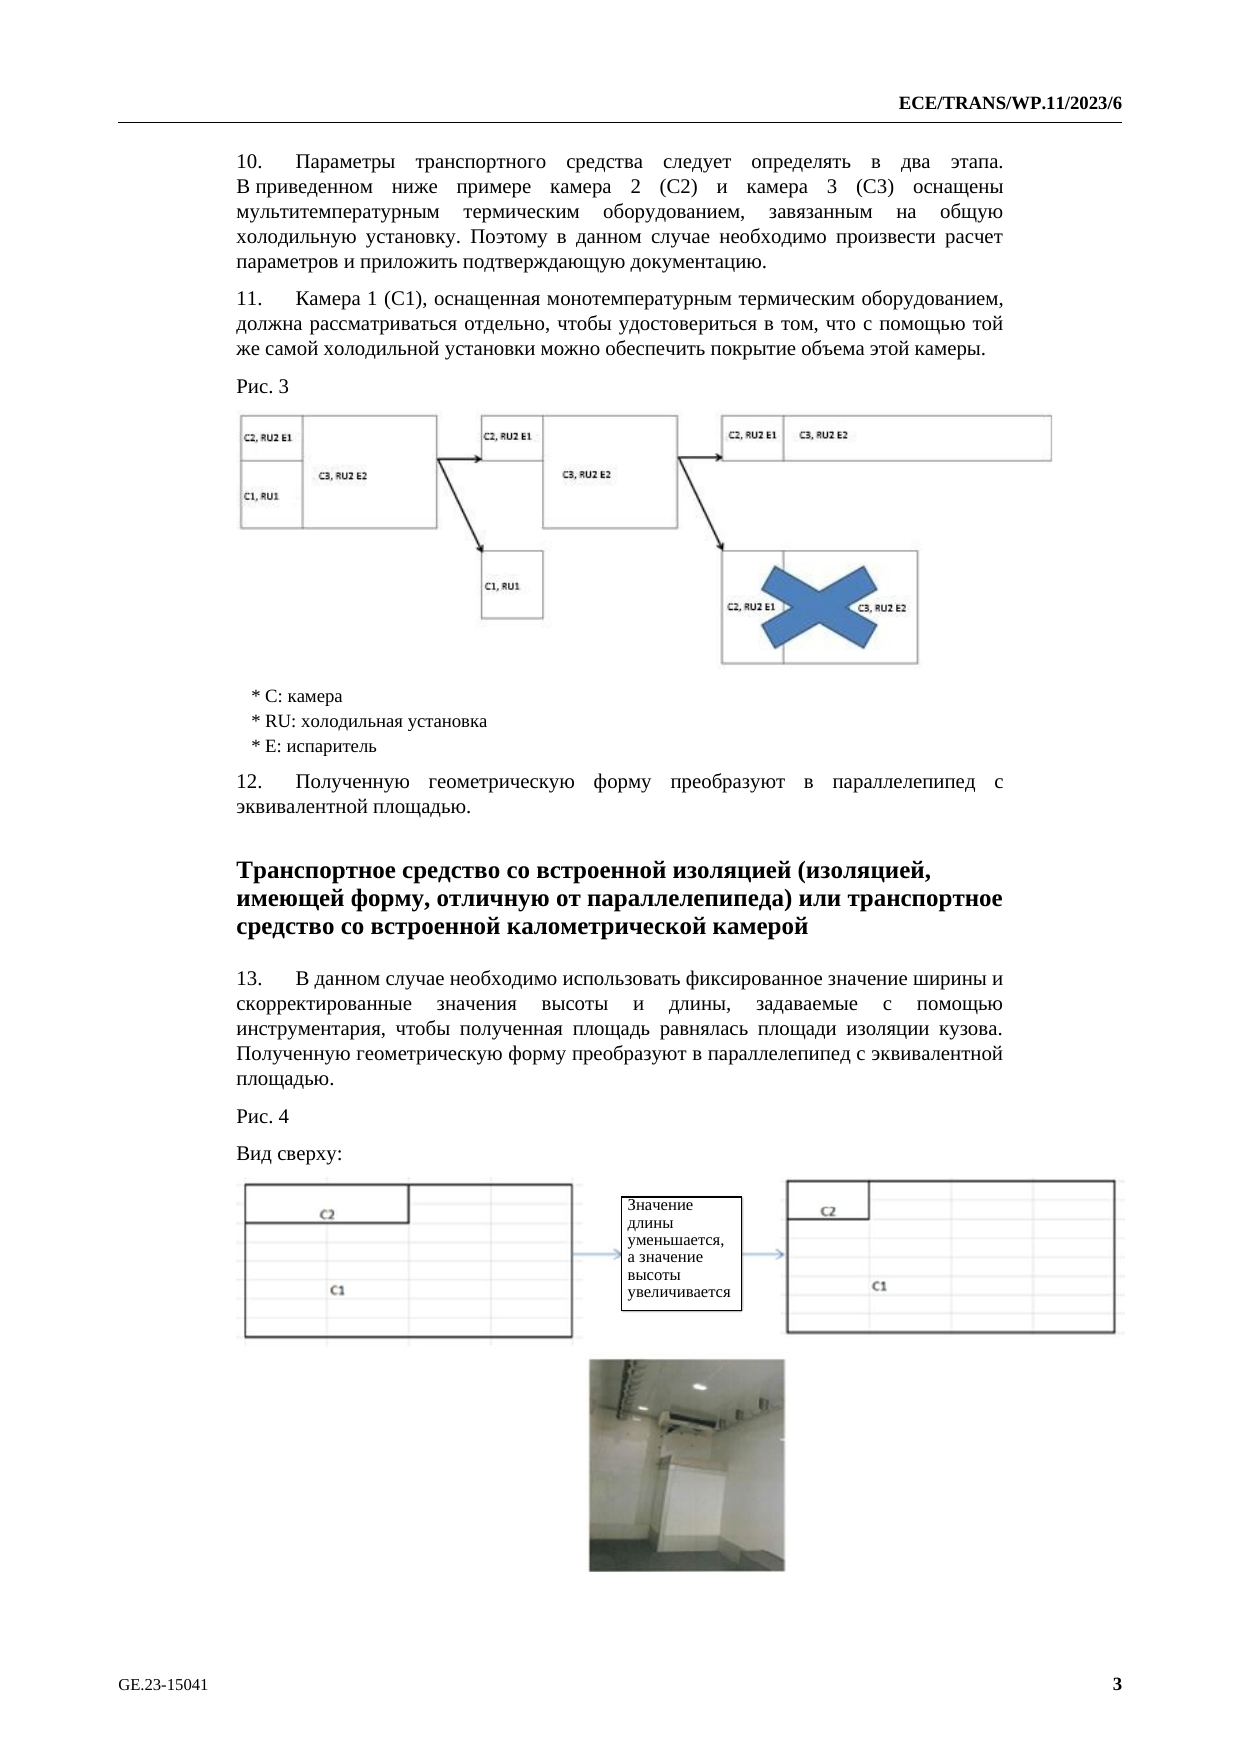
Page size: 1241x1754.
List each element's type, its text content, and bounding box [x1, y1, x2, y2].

text 10. Параметры транспортного средства следует определять в два этапа. В приведенном ниже примере камера 2 (C2) и камера 3 (C3) оснащены мультитемпературным термическим оборудованием, завязанным на общую холодильную установку. Поэтому в данном случае необходимо произвести расчет параметров и приложить подтверждающую документацию. [236, 148, 1004, 273]
text Вид сверху: [236, 1140, 1004, 1165]
text Рис. 3 [236, 373, 1004, 398]
text 12. Полученную геометрическую форму преобразуют в параллелепипед с эквивалентной площадью. [236, 768, 1004, 818]
text Рис. 4 [236, 1103, 1004, 1128]
text Транспортное средство со встроенной изоляцией (изоляцией, имеющей форму, отличную от параллелепипеда) или транспортное средство со встроенной калометрической камерой [118, 856, 1004, 940]
text 11. Камера 1 (C1), оснащенная монотемпературным термическим оборудованием, должна рассматриваться отдельно, чтобы удостовериться в том, что с помощью той же самой холодильной установки можно обеспечить покрытие объема этой камеры. [236, 285, 1004, 360]
picture [236, 1177, 1125, 1572]
picture [236, 410, 1053, 669]
text * C: камера [236, 681, 1004, 706]
text 13. В данном случае необходимо использовать фиксированное значение ширины и скорректированные значения высоты и длины, задаваемые с помощью инструментария, чтобы полученная площадь равнялась площади изоляции кузова. Полученную геометрическую форму преобразуют в параллелепипед с эквивалентной площадью. [236, 965, 1004, 1090]
text * E: испаритель [236, 731, 1004, 756]
text * RU: холодильная установка [236, 706, 1004, 731]
